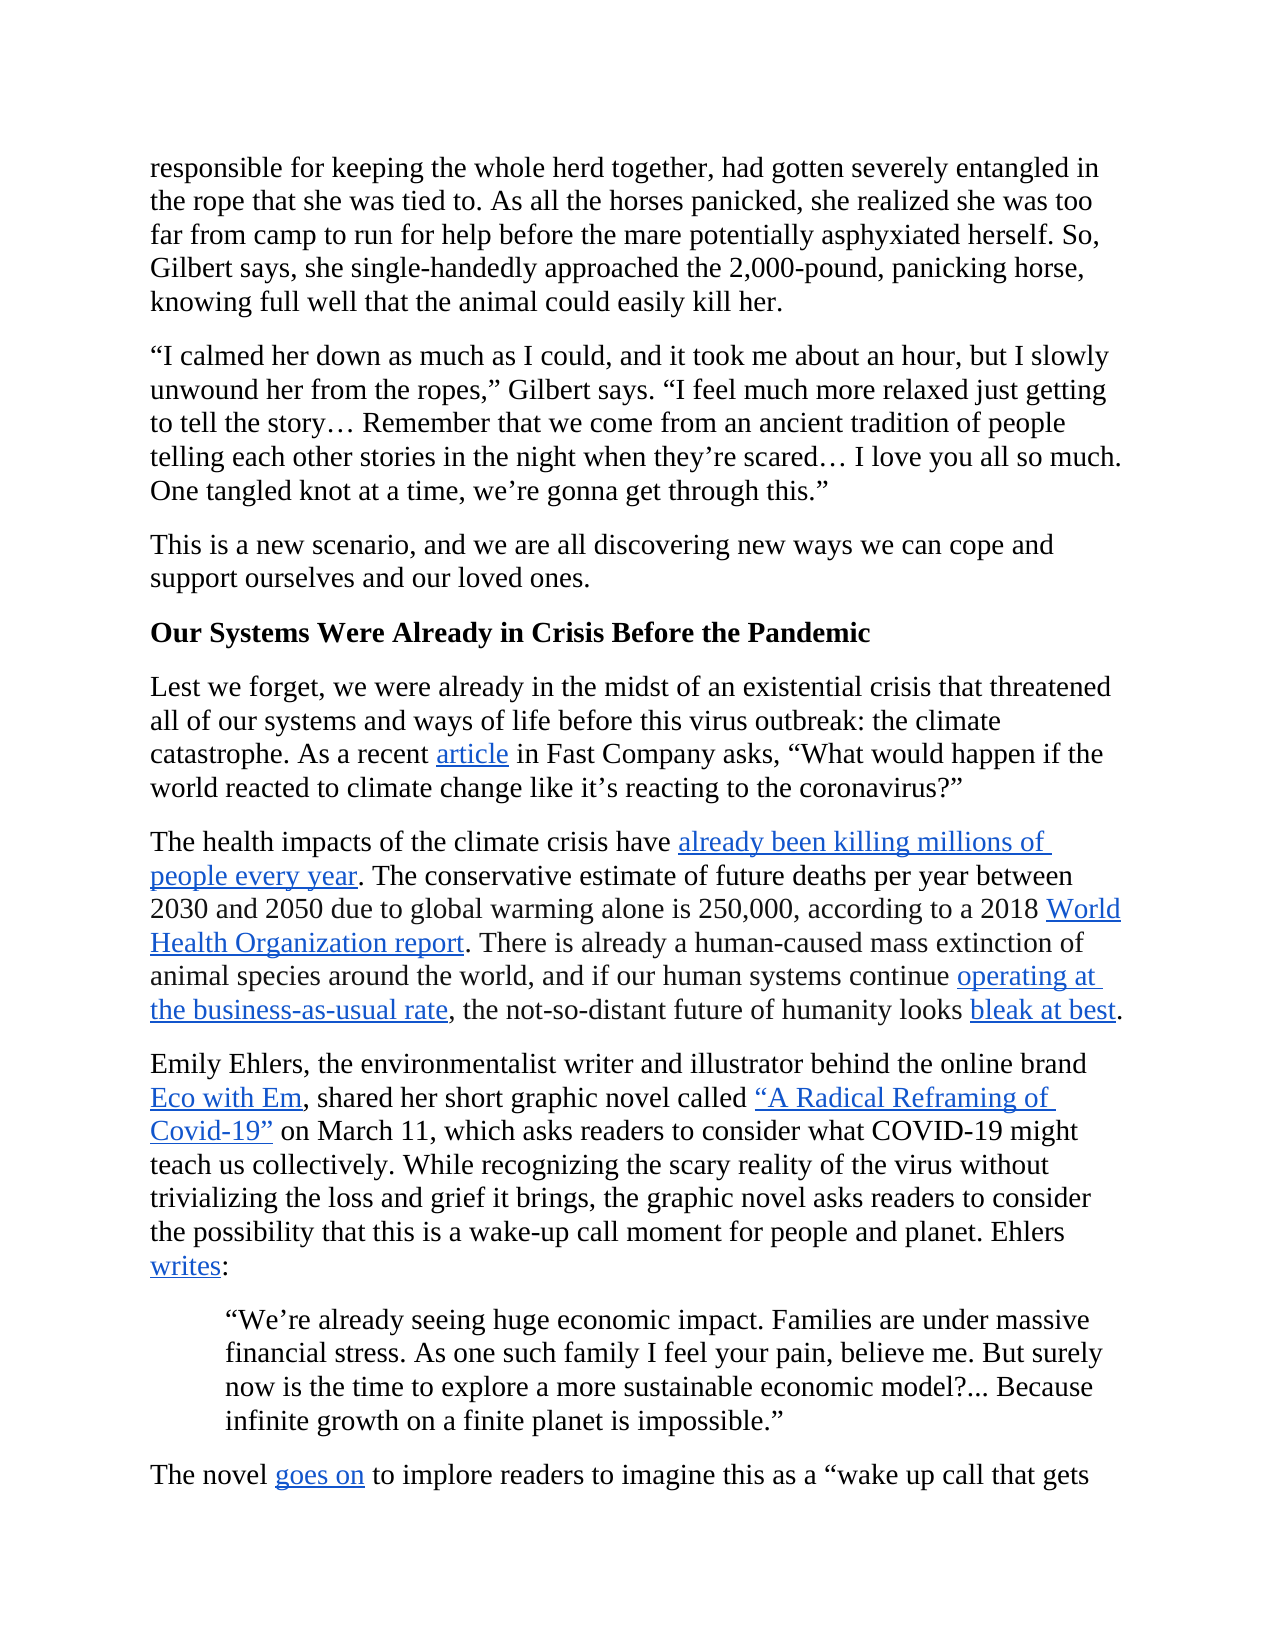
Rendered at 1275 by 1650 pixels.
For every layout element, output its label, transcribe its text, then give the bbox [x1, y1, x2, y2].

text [150, 1457, 1125, 1491]
text “We’re already seeing huge economic impact. Families are under massive financial stress. As one such family I feel your pain, believe me. But surely now is the time to explore a more sustainable economic model?... Because infinite growth on a finite planet is impossible.” [225, 1302, 1125, 1436]
text The health impacts of the climate crisis have already been killing millions of people every year. The conservative estimate of future deaths per year between 2030 and 2050 due to global warming alone is 250,000, according to a 2018 World Health Organization report. There is already a human-caused mass extinction of animal species around the world, and if our human systems continue operating at the business-as-usual rate, the not-so-distant future of humanity looks bleak at best. [150, 824, 1125, 1026]
text Lest we forget, we were already in the midst of an existential crisis that threatened all of our systems and ways of life before this virus outbreak: the climate catastrophe. As a recent article in Fast Company asks, “What would happen if the world reacted to climate change like it’s reacting to the coronavirus?” [150, 669, 1125, 803]
text Emily Ehlers, the environmentalist writer and illustrator behind the online brand Eco with Em, shared her short graphic novel called “A Radical Reframing of Covid-19” on March 11, which asks readers to consider what COVID-19 might teach us collectively. While recognizing the scary reality of the virus without trivializing the loss and grief it brings, the graphic novel asks readers to consider the possibility that this is a wake-up call moment for people and planet. Ehlers writes: [150, 1046, 1125, 1281]
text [150, 150, 1125, 318]
text Our Systems Were Already in Crisis Before the Pandemic [150, 615, 1125, 648]
text This is a new scenario, and we are all discovering new ways we can cope and support ourselves and our loved ones. [150, 527, 1125, 594]
text “I calmed her down as much as I could, and it took me about an hour, but I slowly unwound her from the ropes,” Gilbert says. “I feel much more relaxed just getting to tell the story… Remember that we come from an ancient tradition of people telling each other stories in the night when they’re scared… I love you all so much. One tangled knot at a time, we’re gonna get through this.” [150, 338, 1125, 506]
